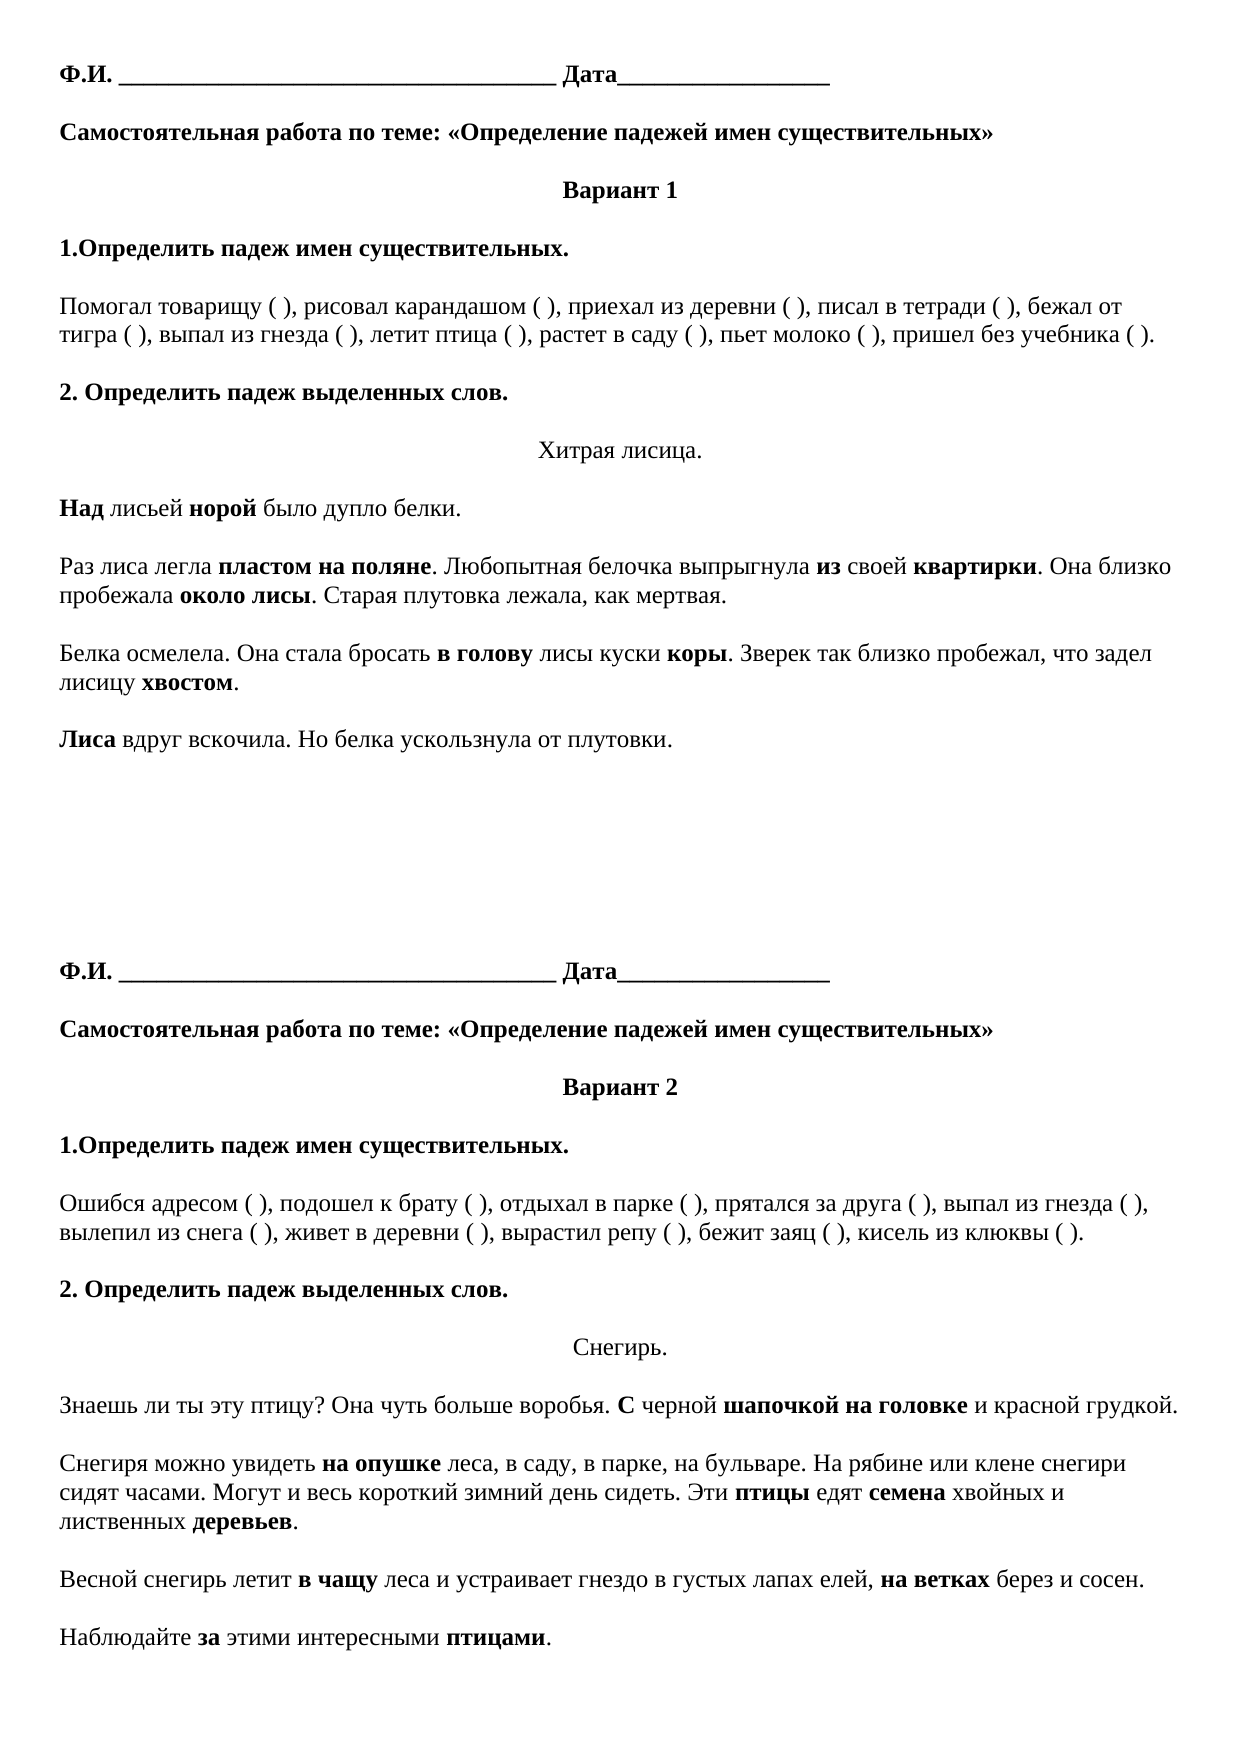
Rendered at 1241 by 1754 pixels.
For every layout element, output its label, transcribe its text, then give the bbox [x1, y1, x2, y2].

text Хитрая лисица. [59, 435, 1181, 464]
text 2. Определить падеж выделенных слов. [59, 377, 1181, 406]
text Вариант 1 [59, 175, 1181, 204]
text 1.Определить падеж имен существительных. [59, 1130, 1181, 1159]
text Над лисьей норой было дупло белки. [59, 493, 1181, 522]
text 1.Определить падеж имен существительных. [59, 233, 1181, 262]
text Весной снегирь летит в чащу леса и устраивает гнездо в густых лапах елей, на ветках берез и сосен. [59, 1564, 1181, 1592]
text Снегиря можно увидеть на опушке леса, в саду, в парке, на бульваре. На рябине или клене снегири сидят часами. Могут и весь короткий зимний день сидеть. Эти птицы едят семена хвойных и лиственных деревьев. [59, 1448, 1181, 1534]
text Знаешь ли ты эту птицу? Она чуть больше воробья. С черной шапочкой на головке и красной грудкой. [59, 1390, 1181, 1419]
text Ф.И. ___________________________________ Дата_________________ [59, 956, 1181, 985]
text Ф.И. ___________________________________ Дата_________________ [59, 59, 1181, 88]
text Лиса вдруг вскочила. Но белка ускользнула от плутовки. [59, 724, 1181, 753]
text Раз лиса легла пластом на поляне. Любопытная белочка выпрыгнула из своей квартирки. Она близко пробежала около лисы. Старая плутовка лежала, как мертвая. [59, 551, 1181, 609]
text Снегирь. [59, 1332, 1181, 1361]
text Наблюдайте за этими интересными птицами. [59, 1622, 1181, 1650]
text 2. Определить падеж выделенных слов. [59, 1274, 1181, 1303]
text Самостоятельная работа по теме: «Определение падежей имен существительных» [59, 117, 1181, 146]
text Самостоятельная работа по теме: «Определение падежей имен существительных» [59, 1014, 1181, 1043]
text Вариант 2 [59, 1072, 1181, 1101]
text Белка осмелела. Она стала бросать в голову лисы куски коры. Зверек так близко пробежал, что задел лисицу хвостом. [59, 638, 1181, 695]
text Ошибся адресом ( ), подошел к брату ( ), отдыхал в парке ( ), прятался за друга ( ), выпал из гнезда ( ), вылепил из снега ( ), живет в деревни ( ), вырастил репу ( ), бежит заяц ( ), кисель из клюквы ( ). [59, 1188, 1181, 1245]
text Помогал товарищу ( ), рисовал карандашом ( ), приехал из деревни ( ), писал в тетради ( ), бежал от тигра ( ), выпал из гнезда ( ), летит птица ( ), растет в саду ( ), пьет молоко ( ), пришел без учебника ( ). [59, 291, 1181, 348]
